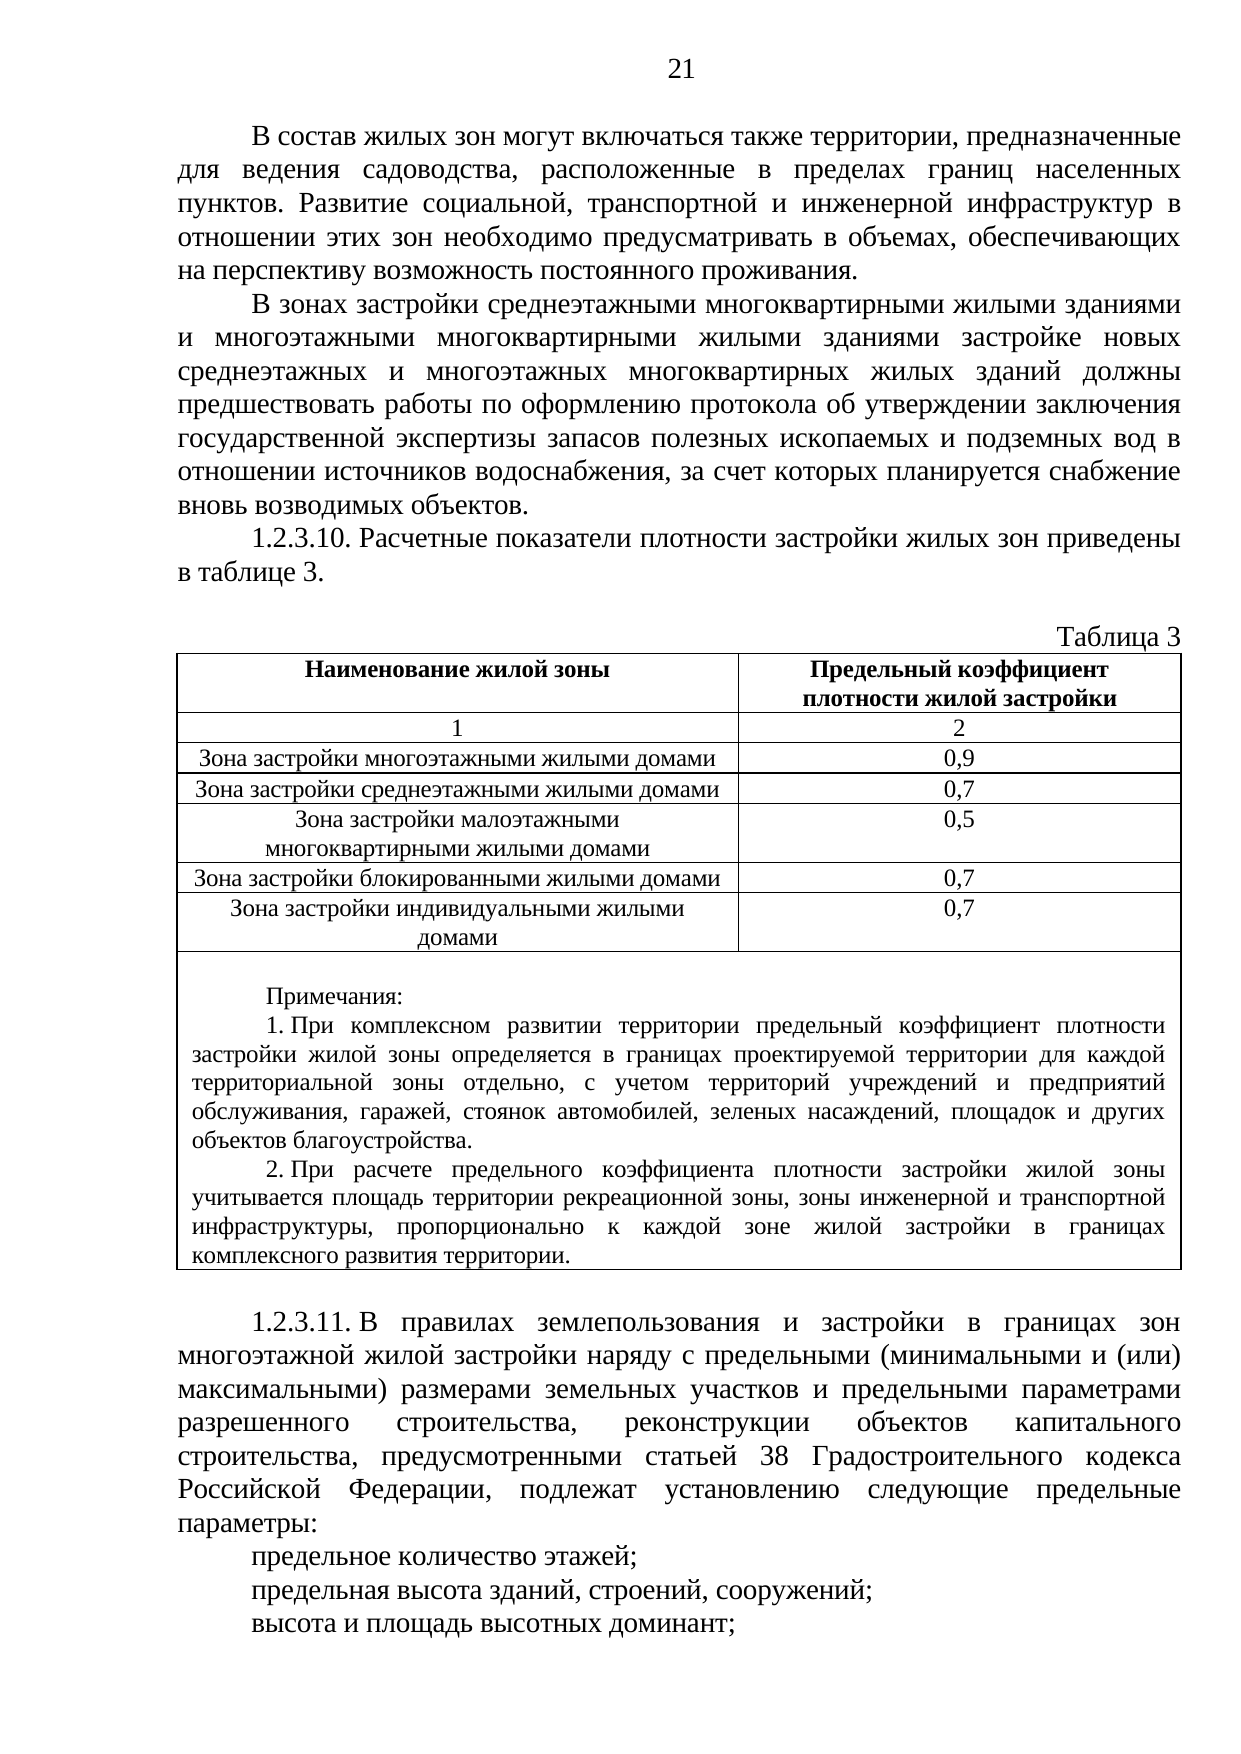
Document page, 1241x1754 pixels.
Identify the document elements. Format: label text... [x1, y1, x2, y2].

table_cell Зона застройки многоэтажными жилыми домами [178, 743, 738, 772]
text В состав жилых зон могут включаться также территории, предназначенные для ведения садоводства, расположенные в пределах границ населенных пунктов. Развитие социальной, транспортной и инженерной инфраструктур в отношении этих зон необходимо предусматривать в объемах, обеспечивающих на перспективу возможность постоянного проживания. [177, 118, 1181, 286]
table_cell 0,7 [739, 893, 1180, 951]
table_cell 0,7 [739, 774, 1180, 802]
table_cell 0,5 [739, 804, 1180, 861]
table_cell 1 [178, 713, 738, 742]
text высота и площадь высотных доминант; [177, 1606, 1181, 1639]
table_cell Зона застройки малоэтажными многоквартирными жилыми домами [178, 804, 738, 861]
text 1.2.3.11. В правилах землепользования и застройки в границах зон многоэтажной жилой застройки наряду с предельными (минимальными и (или) максимальными) размерами земельных участков и предельными параметрами разрешенного строительства, реконструкции объектов капитального строительства, предусмотренными статьей 38 Градостроительного кодекса Российской Федерации, подлежат установлению следующие предельные параметры: [177, 1304, 1181, 1538]
table_cell Зона застройки индивидуальными жилыми домами [178, 893, 738, 951]
text предельное количество этажей; [177, 1538, 1181, 1572]
table_cell Зона застройки блокированными жилыми домами [178, 863, 738, 892]
text В зонах застройки среднеэтажными многоквартирными жилыми зданиями и многоэтажными многоквартирными жилыми зданиями застройке новых среднеэтажных и многоэтажных многоквартирных жилых зданий должны предшествовать работы по оформлению протокола об утверждении заключения государственной экспертизы запасов полезных ископаемых и подземных вод в отношении источников водоснабжения, за счет которых планируется снабжение вновь возводимых объектов. [177, 286, 1181, 521]
table_header Наименование жилой зоны [178, 654, 738, 711]
table_cell 0,7 [739, 863, 1180, 892]
text 1.2.3.10. Расчетные показатели плотности застройки жилых зон приведены в таблице 3. [177, 521, 1181, 588]
table_cell 0,9 [739, 743, 1180, 772]
text Таблица 3 [198, 619, 1181, 652]
table_header Предельный коэффициент плотности жилой застройки [739, 654, 1180, 711]
text предельная высота зданий, строений, сооружений; [177, 1572, 1181, 1606]
table_cell 2 [739, 713, 1180, 742]
table_cell Зона застройки среднеэтажными жилыми домами [178, 774, 738, 802]
table_cell Примечания: 1. При комплексном развитии территории предельный коэффициент плотности застройки жилой зоны определяется в границах проектируемой территории для каждой территориальной зоны отдельно, с учетом территорий учреждений и предприятий обслуживания, гаражей, стоянок автомобилей, зеленых насаждений, площадок и других объектов благоустройства. 2. При расчете предельного коэффициента плотности застройки жилой зоны учитывается площадь территории рекреационной зоны, зоны инженерной и транспортной инфраструктуры, пропорционально к каждой зоне жилой застройки в границах комплексного развития территории. [178, 952, 1180, 1269]
